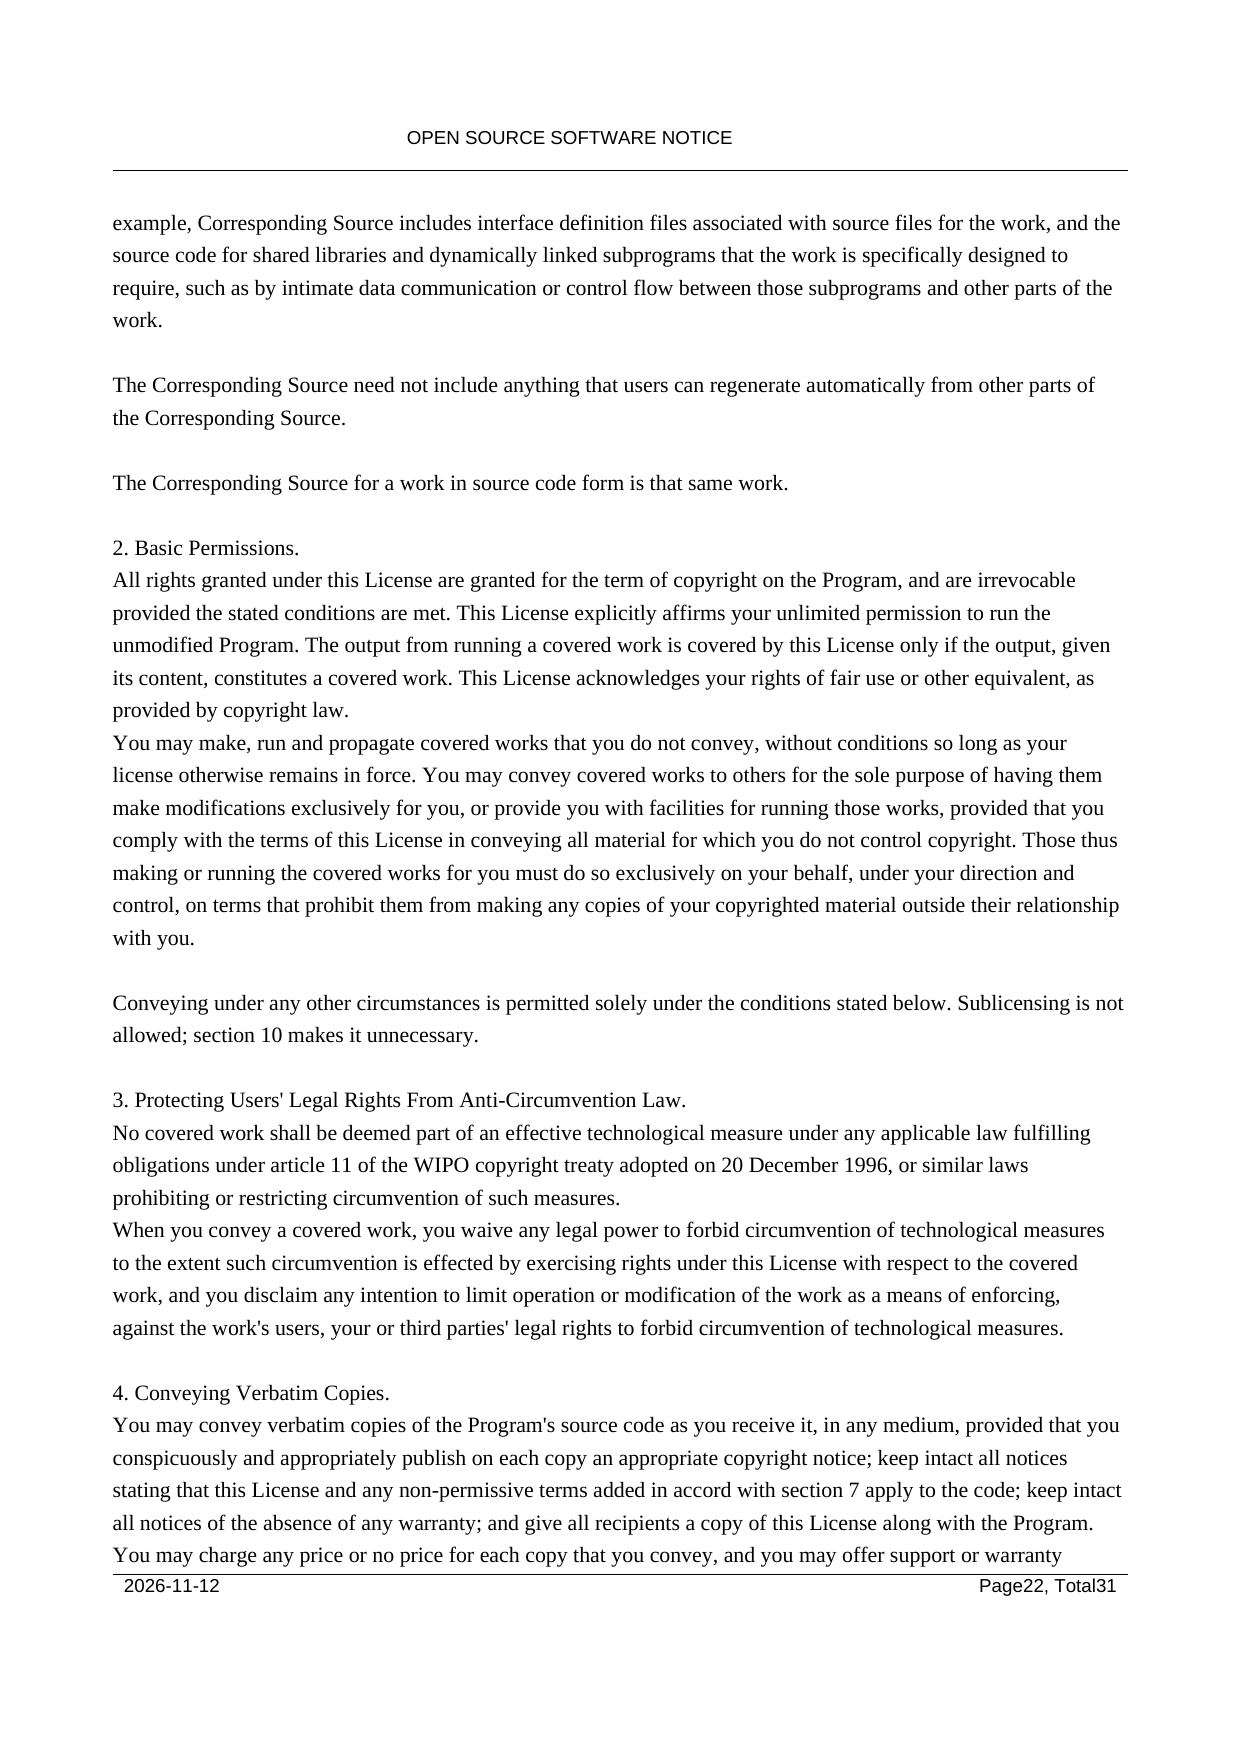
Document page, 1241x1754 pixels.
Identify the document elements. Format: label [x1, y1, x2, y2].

text [112, 206, 1128, 1571]
